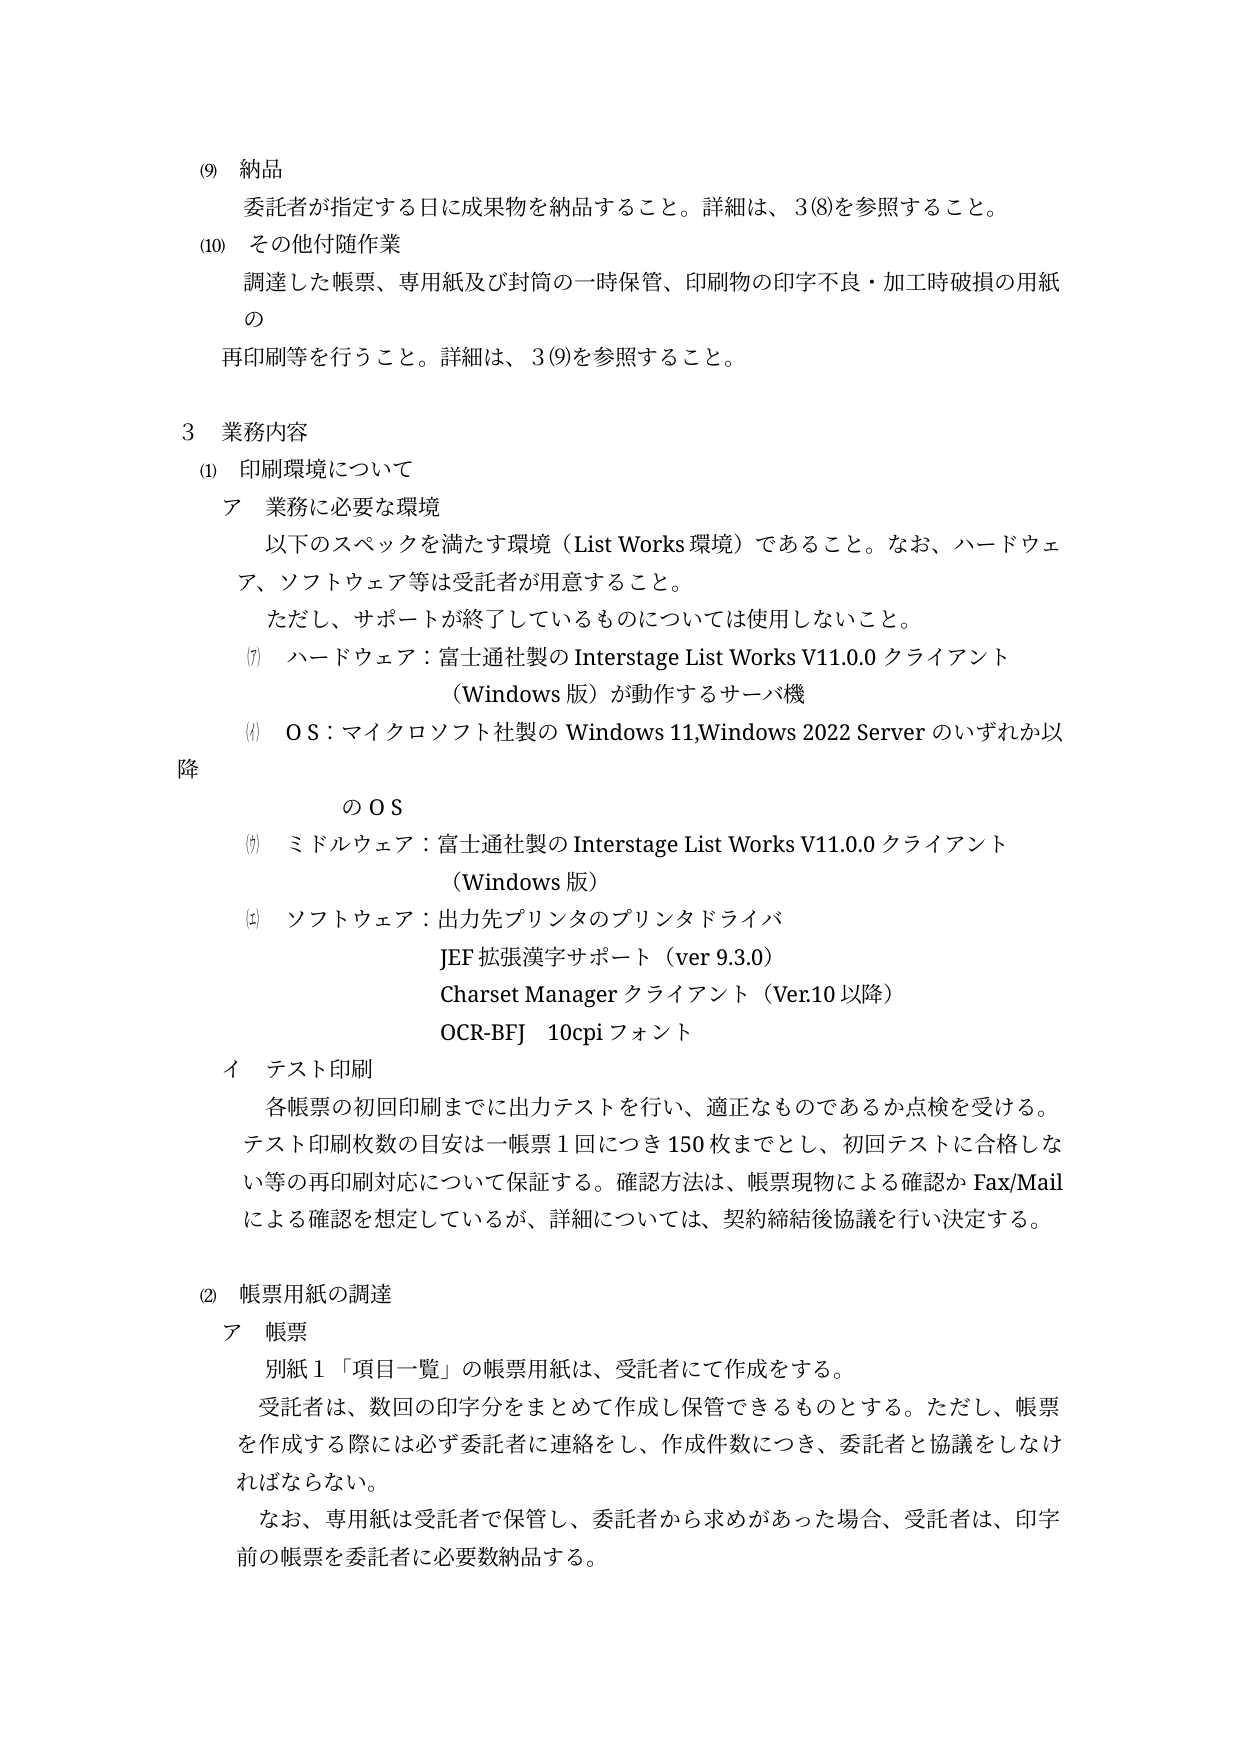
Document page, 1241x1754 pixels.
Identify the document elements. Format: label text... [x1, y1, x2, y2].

text （イ） O S：マイクロソフト社製の Windows 11,Windows 2022 Server のいずれか以降 [177, 712, 1063, 787]
subtitle ⑼ 納品 [177, 150, 1063, 187]
text の O S [177, 787, 1063, 825]
text なお、専用紙は受託者で保管し、委託者から求めがあった場合、受託者は、印字前の帳票を委託者に必要数納品する。 [236, 1500, 1063, 1575]
text （ウ） ミドルウェア：富士通社製のInterstage List Works V11.0.0クライアント [177, 825, 1063, 862]
text JEF拡張漢字サポート（ver 9.3.0） [177, 937, 1063, 975]
text （ア） ハードウェア：富士通社製のInterstage List Works V11.0.0 クライアント [243, 637, 1063, 675]
subtitle ３ 業務内容 [177, 412, 1063, 450]
text 調達した帳票、専用紙及び封筒の一時保管、印刷物の印字不良・加工時破損の用紙の [177, 262, 1063, 337]
text ただし、サポートが終了しているものについては使用しないこと。 [192, 600, 1063, 637]
text イ テスト印刷 [177, 1050, 1063, 1087]
text OCR-BFJ 10cpiフォント [177, 1012, 1063, 1050]
subtitle ⑵ 帳票用紙の調達 [199, 1275, 1063, 1312]
text ア 帳票 [177, 1312, 1063, 1350]
subtitle ⑽ その他付随作業 [177, 225, 1063, 262]
text 受託者は、数回の印字分をまとめて作成し保管できるものとする。ただし、帳票を作成する際には必ず委託者に連絡をし、作成件数につき、委託者と協議をしなければならない。 [236, 1387, 1063, 1500]
text 以下のスペックを満たす環境（List Works環境）であること。なお、ハードウェア、ソフトウェア等は受託者が用意すること。 [177, 525, 1063, 600]
text 別紙１「項目一覧」の帳票用紙は、受託者にて作成をする。 [177, 1350, 1063, 1387]
text （エ） ソフトウェア：出力先プリンタのプリンタドライバ [177, 900, 1063, 937]
text 各帳票の初回印刷までに出力テストを行い、適正なものであるか点検を受ける。テスト印刷枚数の目安は一帳票１回につき150枚までとし、初回テストに合格しない等の再印刷対応について保証する。確認方法は、帳票現物による確認かFax/Mailによる確認を想定しているが、詳細については、契約締結後協議を行い決定する。 [177, 1087, 1063, 1237]
text （Windows 版）が動作するサーバ機 [177, 675, 1063, 712]
text ア 業務に必要な環境 [177, 487, 1063, 525]
text Charset Managerクライアント（Ver.10以降） [177, 975, 1063, 1012]
text （Windows 版） [177, 862, 1063, 900]
text 委託者が指定する日に成果物を納品すること。詳細は、３⑻を参照すること。 [177, 187, 1063, 225]
subtitle ⑴ 印刷環境について [199, 450, 1063, 487]
text 再印刷等を行うこと。詳細は、３⑼を参照すること。 [221, 337, 1063, 375]
